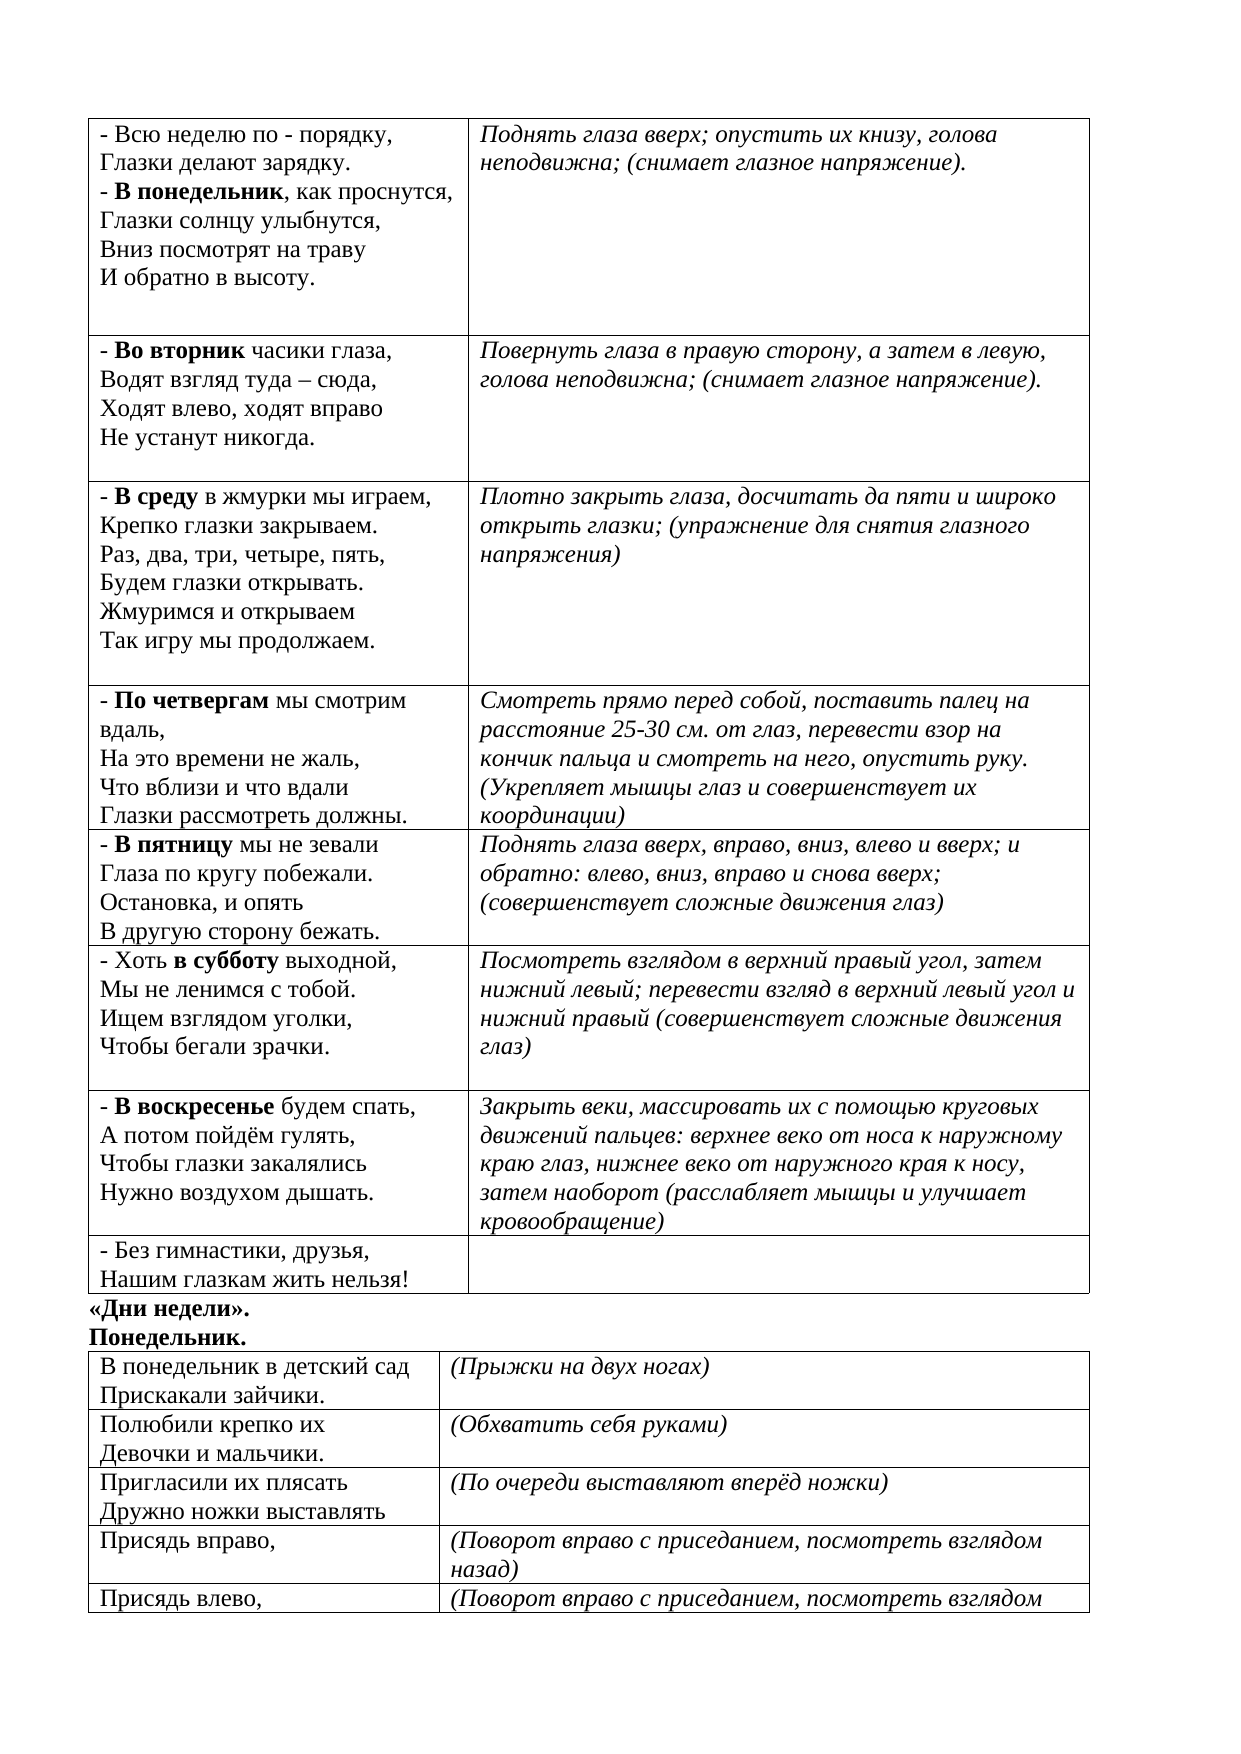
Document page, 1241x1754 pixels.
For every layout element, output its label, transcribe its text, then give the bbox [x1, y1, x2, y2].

table_cell - В пятницу мы не зевали Глаза по кругу побежали. Остановка, и опять В другую сторону бежать. [89, 830, 468, 944]
table_cell Присядь вправо, [89, 1526, 439, 1583]
table_cell - По четвергам мы смотрим вдаль, На это времени не жаль, Что вблизи и что вдали Глазки рассмотреть должны. [89, 686, 468, 829]
table_header В понедельник в детский сад Прискакали зайчики. [89, 1352, 439, 1409]
table_cell (По очереди выставляют вперёд ножки) [440, 1468, 1089, 1525]
table_cell Повернуть глаза в правую сторону, а затем в левую, голова неподвижна; (снимает глазное напряжение). [469, 336, 1089, 481]
table_cell - Хоть в субботу выходной, Мы не ленимся с тобой. Ищем взглядом уголки, Чтобы бегали зрачки. [89, 946, 468, 1090]
table_cell Посмотреть взглядом в верхний правый угол, затем нижний левый; перевести взгляд в верхний левый угол и нижний правый (совершенствует сложные движения глаз) [469, 946, 1089, 1090]
table_cell - Без гимнастики, друзья, Нашим глазкам жить нельзя! [89, 1236, 468, 1293]
table_header (Прыжки на двух ногах) [440, 1352, 1089, 1409]
table_cell Смотреть прямо перед собой, поставить палец на расстояние 25-30 см. от глаз, перевести взор на кончик пальца и смотреть на него, опустить руку. (Укрепляет мышцы глаз и совершенствует их координации) [469, 686, 1089, 829]
text «Дни недели». [88, 1294, 1063, 1322]
table_cell (Обхватить себя руками) [440, 1410, 1089, 1467]
table_header Поднять глаза вверх; опустить их книзу, голова неподвижна; (снимает глазное напряжение). [469, 119, 1089, 335]
table_cell - В воскресенье будем спать, А потом пойдём гулять, Чтобы глазки закалялись Нужно воздухом дышать. [89, 1091, 468, 1235]
table_cell Закрыть веки, массировать их с помощью круговых движений пальцев: верхнее веко от носа к наружному краю глаз, нижнее веко от наружного края к носу, затем наоборот (расслабляет мышцы и улучшает кровообращение) [469, 1091, 1089, 1235]
table_cell Присядь влево, [89, 1584, 439, 1612]
table_cell [469, 1236, 1089, 1293]
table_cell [440, 1584, 1089, 1612]
table_header - Всю неделю по - порядку, Глазки делают зарядку. - В понедельник, как проснутся, Глазки солнцу улыбнутся, Вниз посмотрят на траву И обратно в высоту. [89, 119, 468, 335]
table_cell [440, 1526, 1089, 1583]
table_cell Плотно закрыть глаза, досчитать да пяти и широко открыть глазки; (упражнение для снятия глазного напряжения) [469, 482, 1089, 685]
table_cell - Во вторник часики глаза, Водят взгляд туда – сюда, Ходят влево, ходят вправо Не устанут никогда. [89, 336, 468, 481]
table_cell - В среду в жмурки мы играем, Крепко глазки закрываем. Раз, два, три, четыре, пять, Будем глазки открывать. Жмуримся и открываем Так игру мы продолжаем. [89, 482, 468, 685]
text Понедельник. [88, 1322, 1063, 1351]
table_cell Полюбили крепко их Девочки и мальчики. [89, 1410, 439, 1467]
table_cell Поднять глаза вверх, вправо, вниз, влево и вверх; и обратно: влево, вниз, вправо и снова вверх; (совершенствует сложные движения глаз) [469, 830, 1089, 944]
table_cell Пригласили их плясать Дружно ножки выставлять [89, 1468, 439, 1525]
